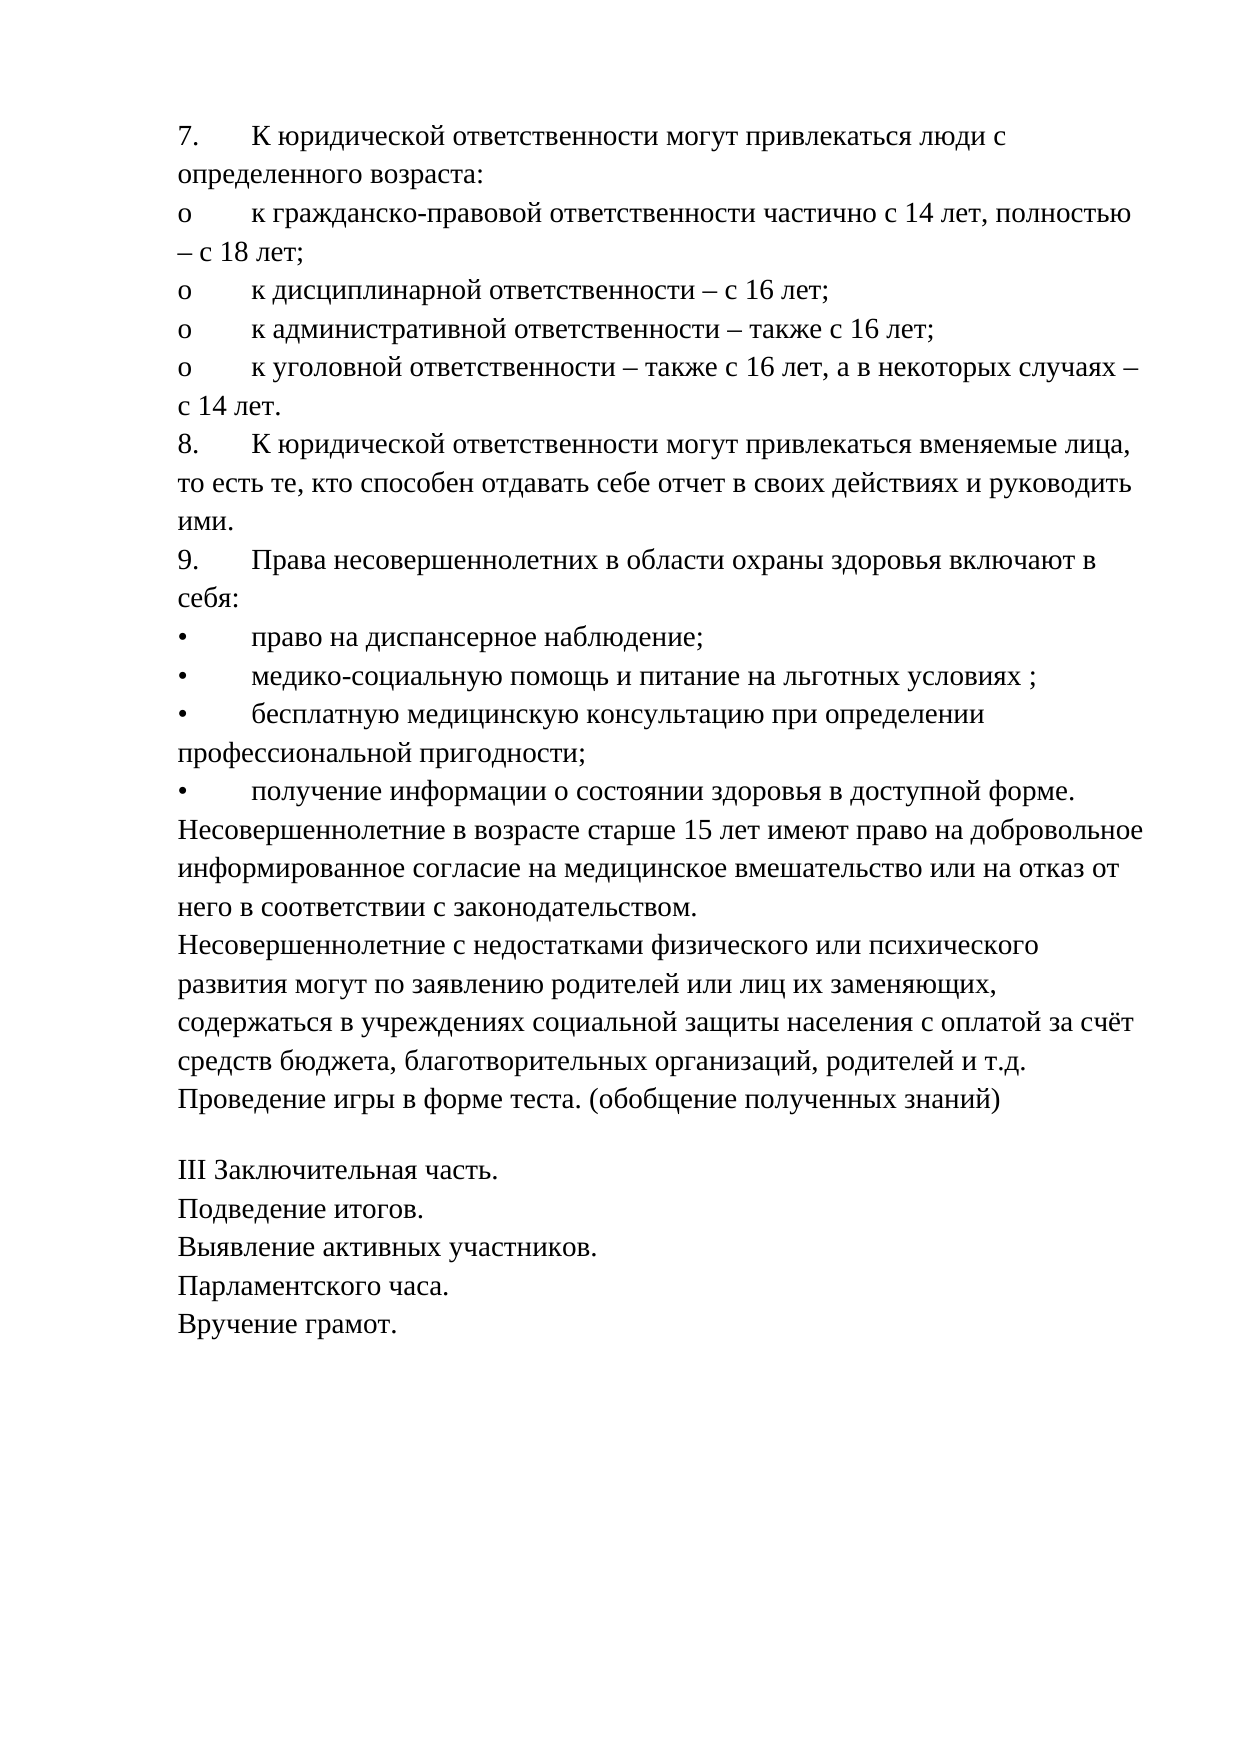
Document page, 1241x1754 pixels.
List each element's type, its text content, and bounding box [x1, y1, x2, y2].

text o к административной ответственности – также с 16 лет; [177, 311, 1152, 344]
text Подведение итогов. [177, 1191, 1152, 1224]
text Выявление активных участников. [177, 1229, 1152, 1263]
text 9. Права несовершеннолетних в области охраны здоровья включают в себя: [177, 542, 1152, 614]
text Несовершеннолетние с недостатками физического или психического развития могут по заявлению родителей или лиц их заменяющих, содержаться в учреждениях социальной защиты населения с оплатой за счёт средств бюджета, благотворительных организаций, родителей и т.д. [177, 927, 1152, 1077]
text Парламентского часа. [177, 1268, 1152, 1302]
text Вручение грамот. [177, 1307, 1152, 1340]
text • бесплатную медицинскую консультацию при определении профессиональной пригодности; [177, 696, 1152, 768]
text III Заключительная часть. [177, 1152, 1152, 1186]
text o к дисциплинарной ответственности – с 16 лет; [177, 272, 1152, 306]
text • медико-социальную помощь и питание на льготных условиях ; [177, 658, 1152, 691]
text Несовершеннолетние в возрасте старше 15 лет имеют право на добровольное информированное согласие на медицинское вмешательство или на отказ от него в соответствии с законодательством. [177, 812, 1152, 922]
text • получение информации о состоянии здоровья в доступной форме. [177, 773, 1152, 807]
text 8. К юридической ответственности могут привлекаться вменяемые лица, то есть те, кто способен отдавать себе отчет в своих действиях и руководить ими. [177, 426, 1152, 537]
text 7. К юридической ответственности могут привлекаться люди с определенного возраста: [177, 118, 1152, 190]
text Проведение игры в форме теста. (обобщение полученных знаний) [177, 1082, 1152, 1115]
text o к уголовной ответственности – также с 16 лет, а в некоторых случаях – с 14 лет. [177, 349, 1152, 421]
text o к гражданско-правовой ответственности частично с 14 лет, полностью – с 18 лет; [177, 195, 1152, 267]
text • право на диспансерное наблюдение; [177, 619, 1152, 653]
